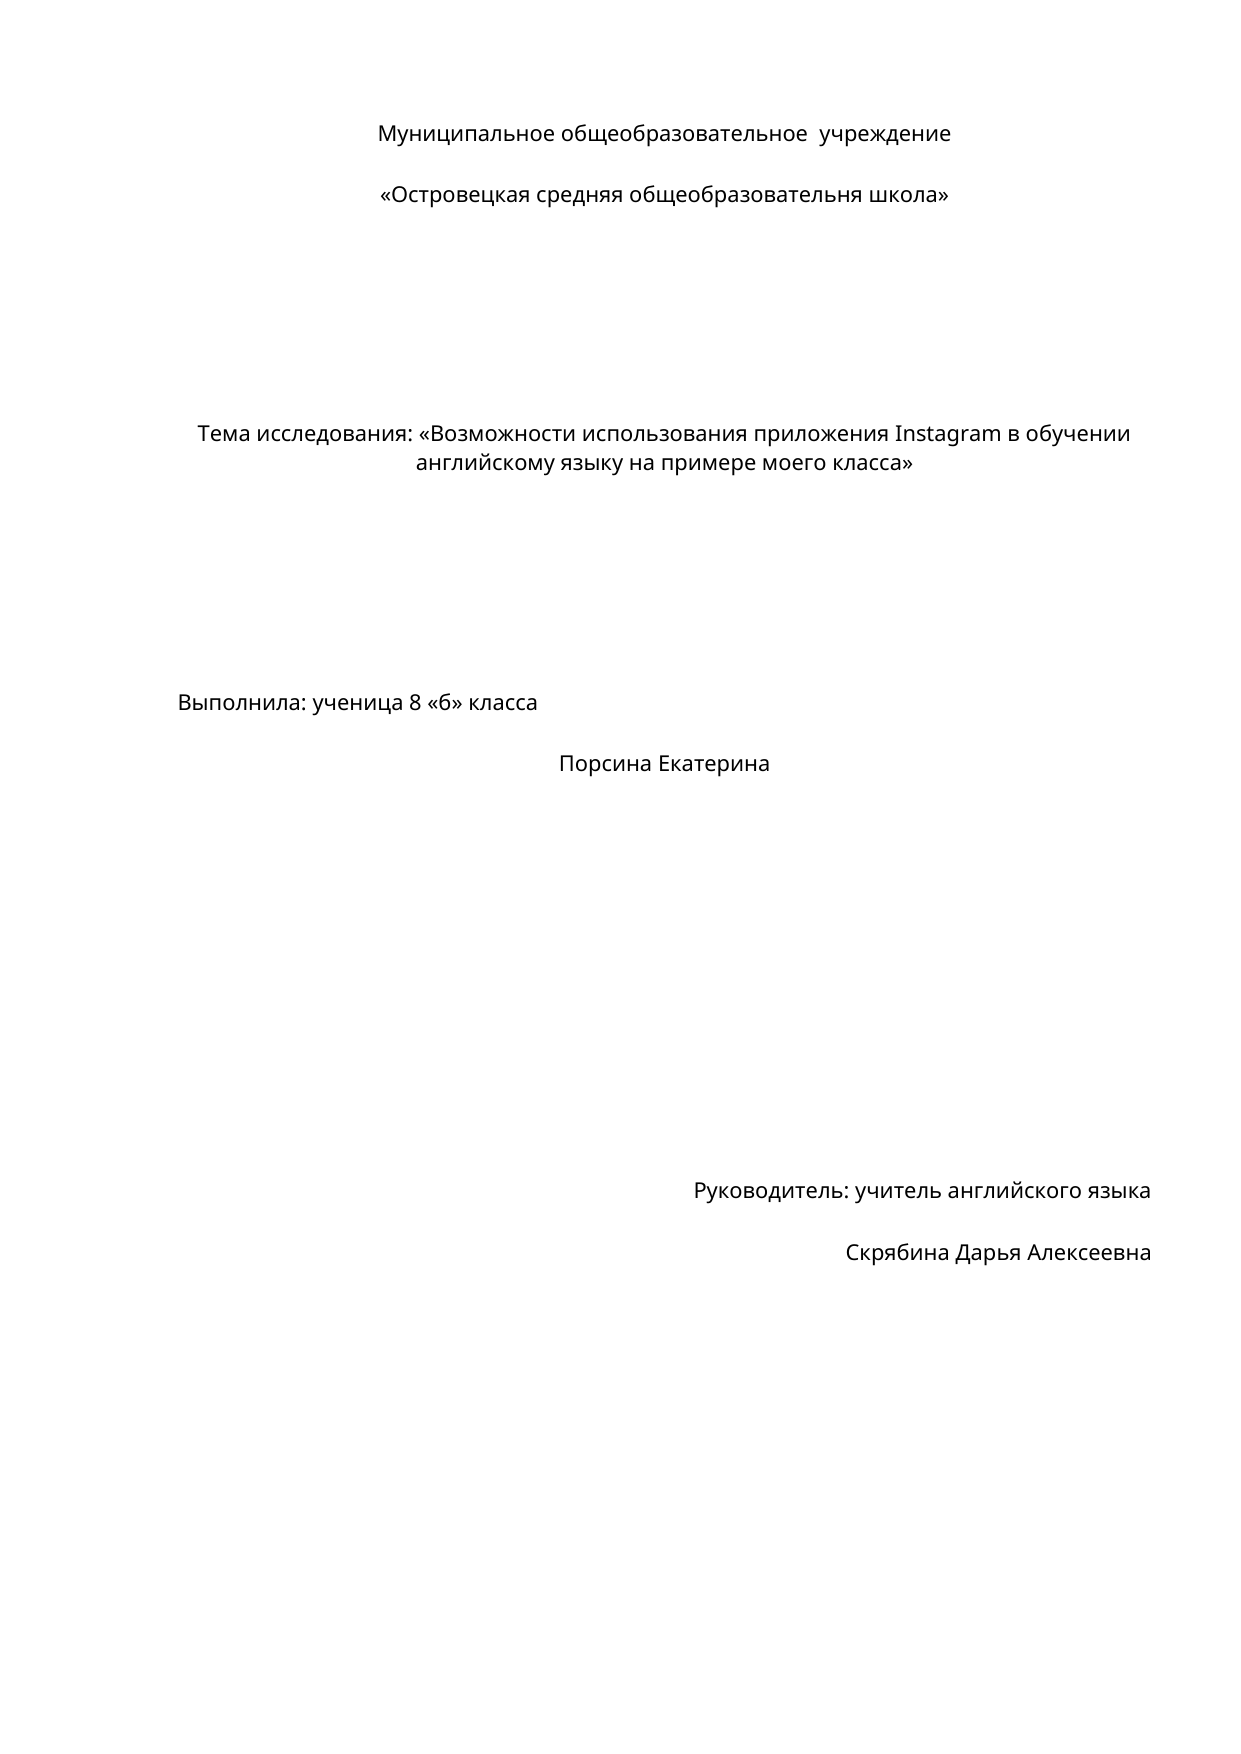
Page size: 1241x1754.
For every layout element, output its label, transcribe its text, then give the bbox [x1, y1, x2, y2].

text Выполнила: ученица 8 «б» класса [177, 687, 1152, 717]
text «Островецкая средняя общеобразовательня школа» [177, 179, 1152, 209]
text Порсина Екатерина [177, 748, 1152, 778]
text Тема исследования: «Возможности использования приложения Instagram в обучении английскому языку на примере моего класса» [177, 417, 1152, 477]
text Муниципальное общеобразовательное учреждение [177, 118, 1152, 148]
text Руководитель: учитель английского языка [177, 1175, 1152, 1205]
text Скрябина Дарья Алексеевна [177, 1236, 1152, 1266]
